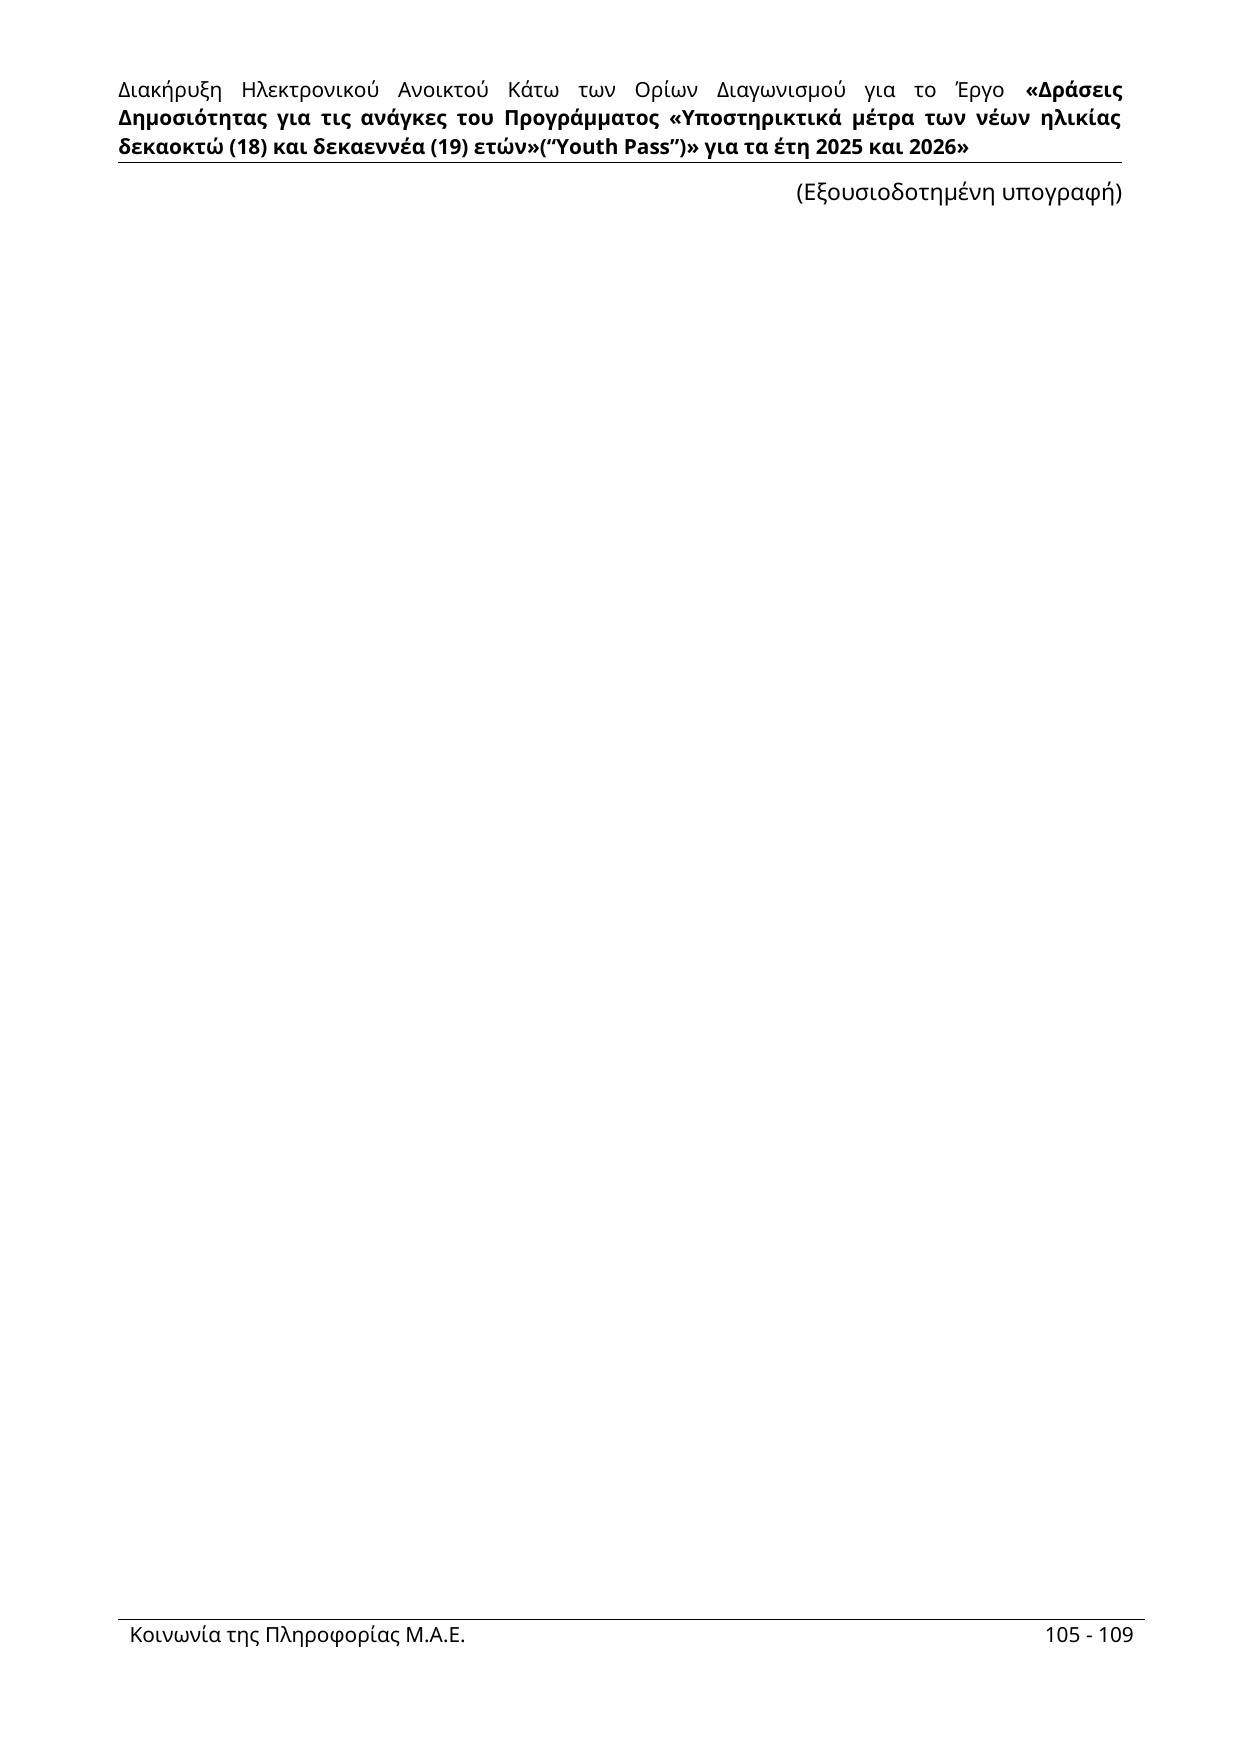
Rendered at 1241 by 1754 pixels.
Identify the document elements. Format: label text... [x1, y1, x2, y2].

text (Εξουσιοδοτημένη υπογραφή) [118, 176, 1122, 207]
